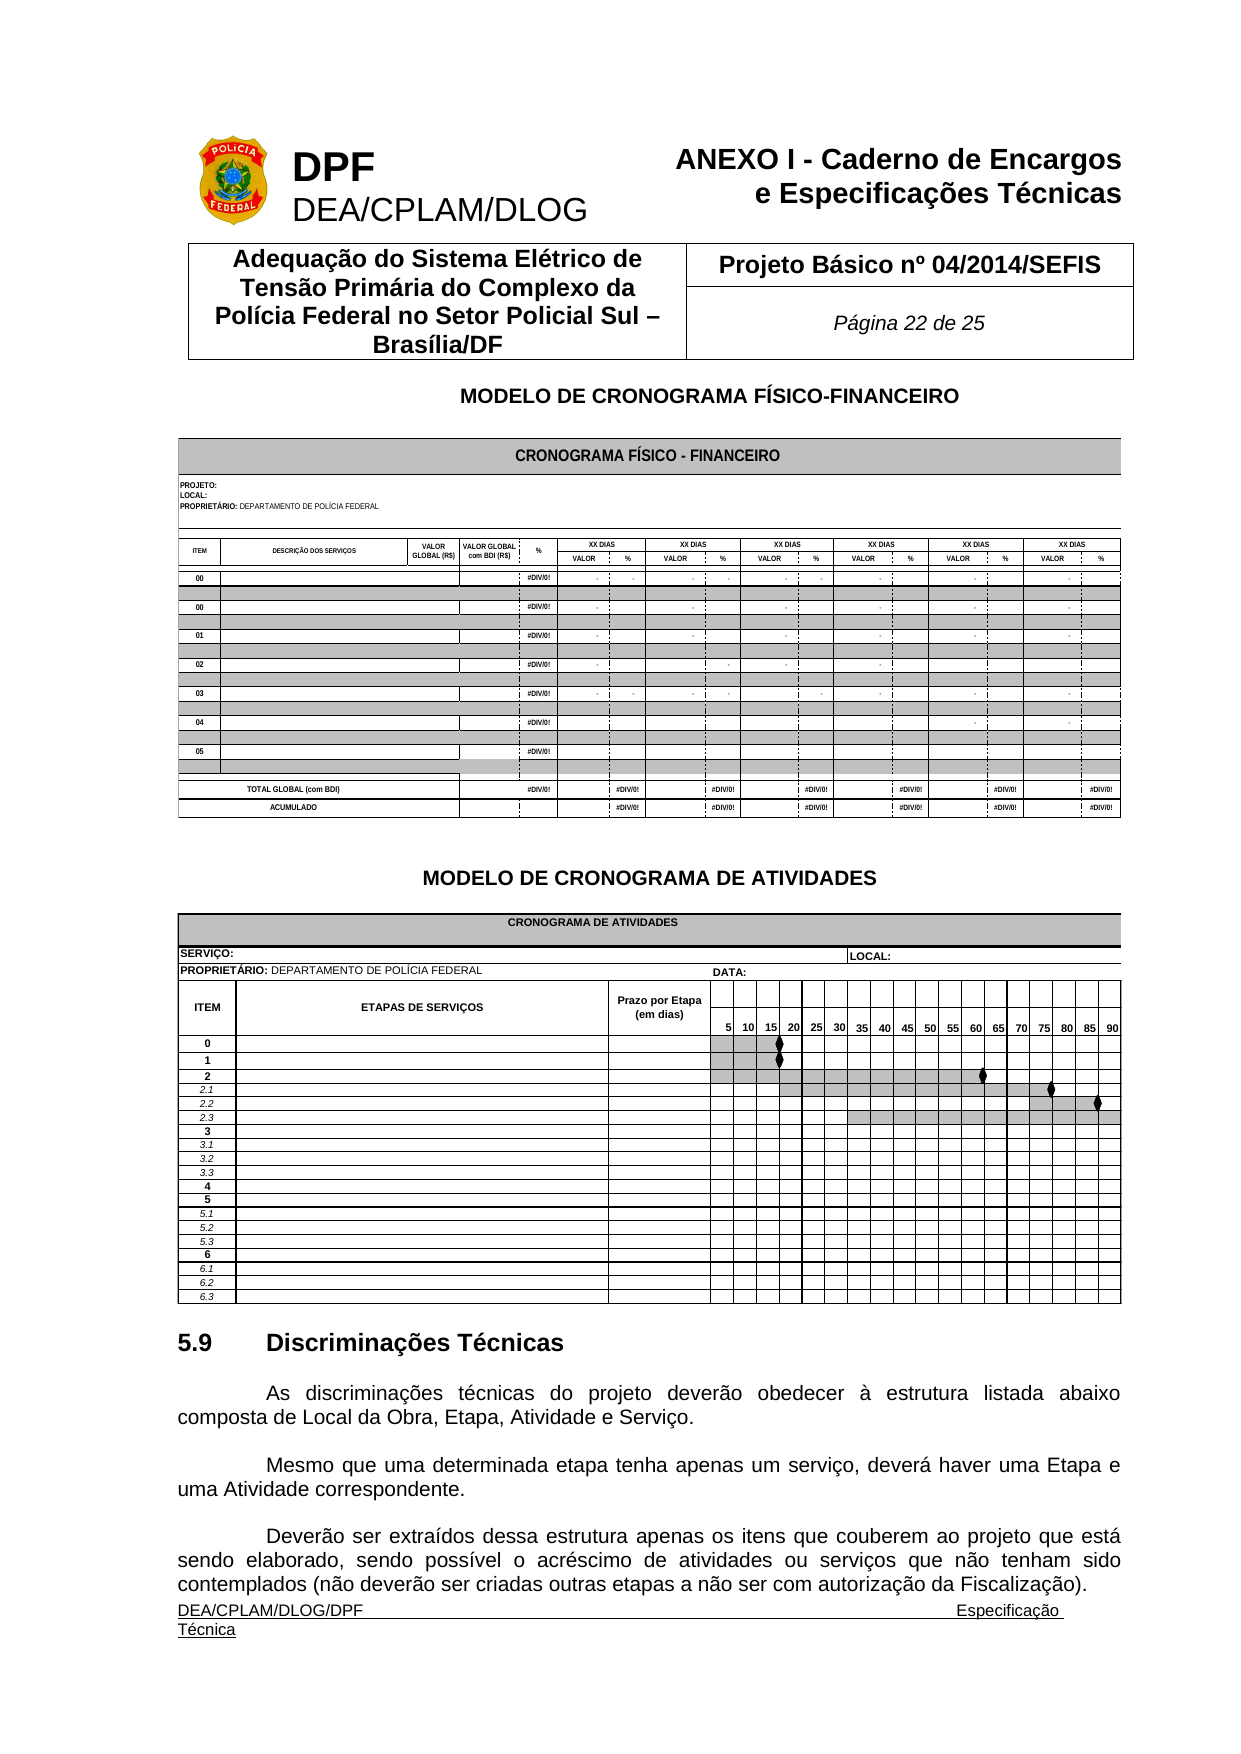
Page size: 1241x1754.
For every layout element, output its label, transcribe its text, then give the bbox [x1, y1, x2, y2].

subtitle MODELO DE CRONOGRAMA FÍSICO-FINANCEIRO [297, 384, 1122, 408]
text Deverão ser extraídos dessa estrutura apenas os itens que couberem ao projeto que está sendo elaborado, sendo possível o acréscimo de atividades ou serviços que não tenham sido contemplados (não deverão ser criadas outras etapas a não ser com autorização da Fiscalização). [177, 1524, 1122, 1596]
text 5.9 Discriminações Técnicas [177, 1328, 1122, 1357]
text MODELO DE CRONOGRAMA DE ATIVIDADES [177, 866, 1122, 889]
text As discriminações técnicas do projeto deverão obedecer à estrutura listada abaixo composta de Local da Obra, Etapa, Atividade e Serviço. [177, 1381, 1122, 1428]
text Mesmo que uma determinada etapa tenha apenas um serviço, deverá haver uma Etapa e uma Atividade correspondente. [177, 1452, 1122, 1500]
picture [198, 133, 269, 226]
